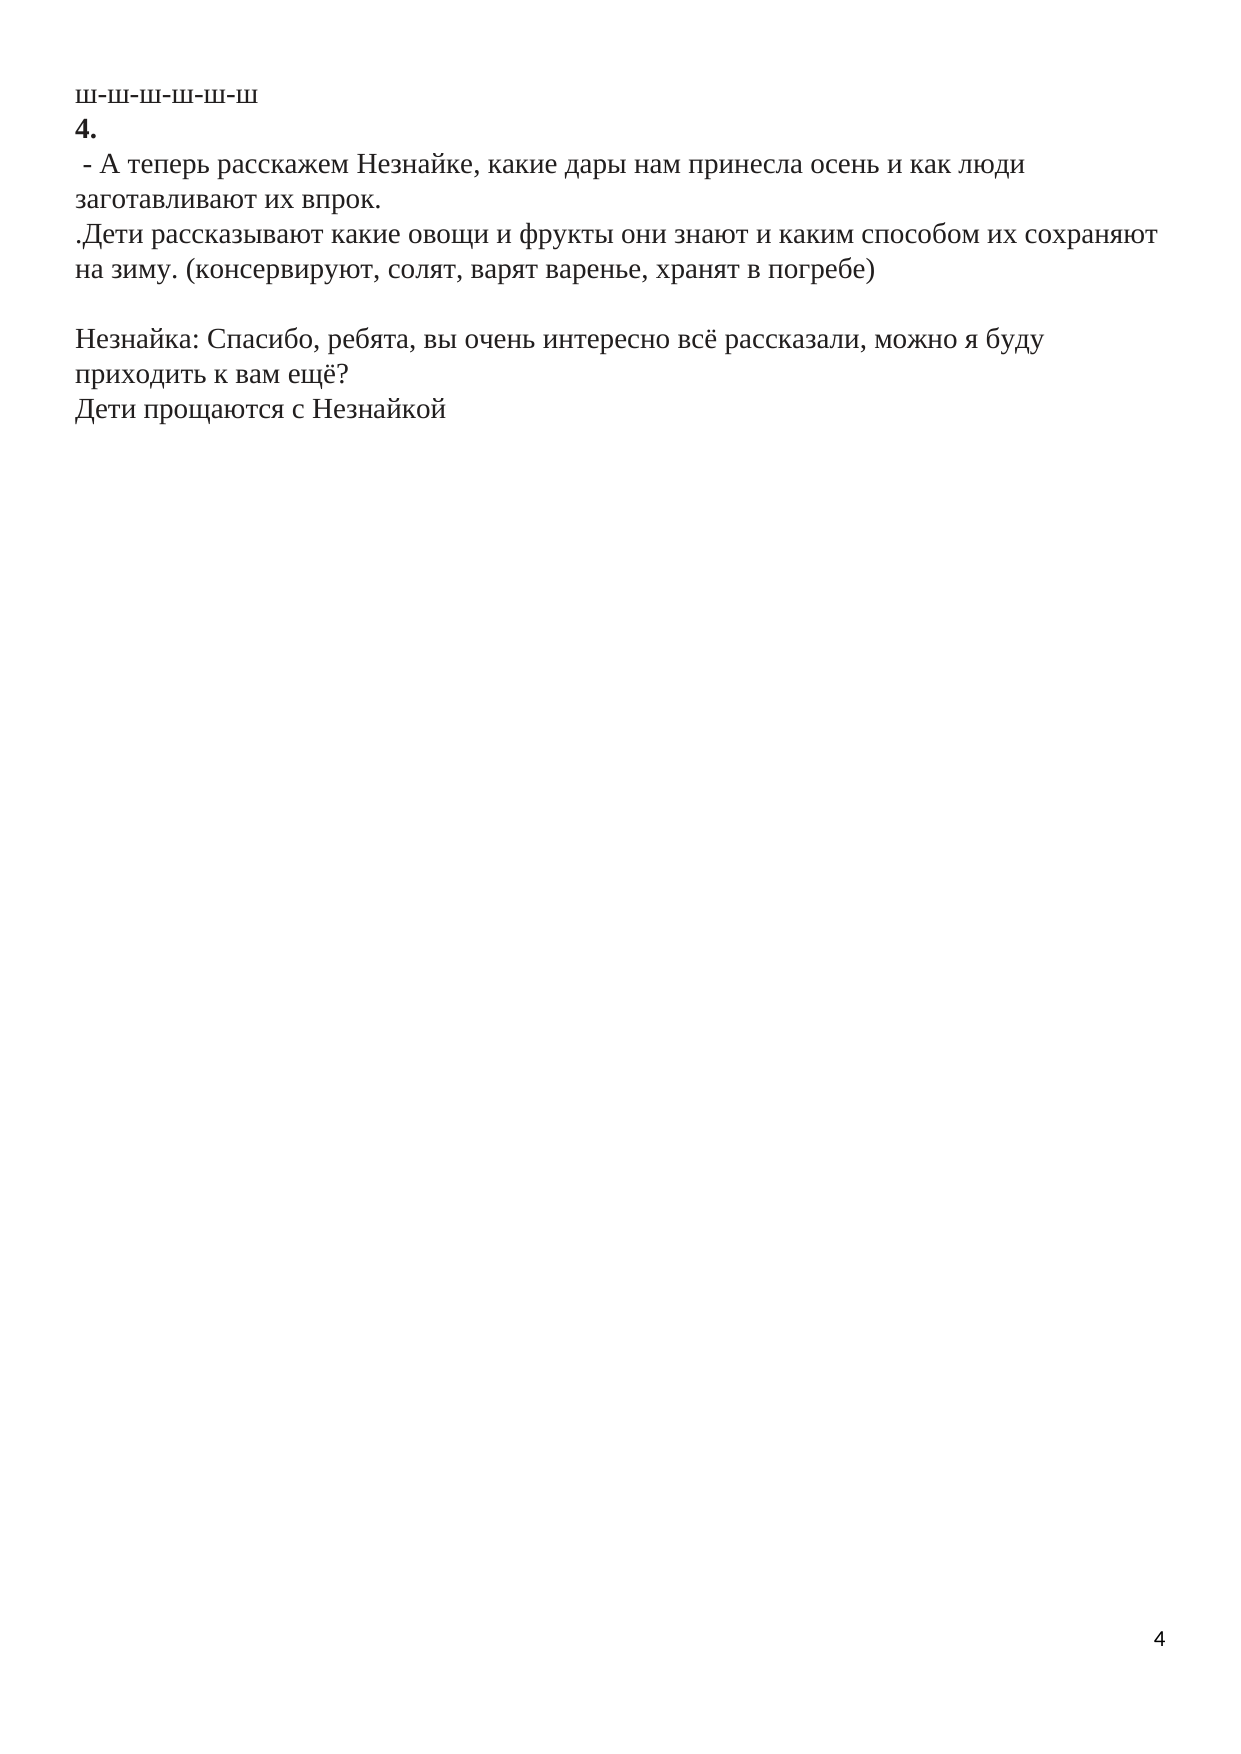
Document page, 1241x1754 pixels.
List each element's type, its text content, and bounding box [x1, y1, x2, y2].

text ш-ш-ш-ш-ш-ш [75, 75, 1165, 110]
text Дети прощаются с Незнайкой [75, 390, 1165, 425]
text Незнайка: Спасибо, ребята, вы очень интересно всё рассказали, можно я буду приходить к вам ещё? [75, 320, 1165, 390]
text - А теперь расскажем Незнайке, какие дары нам принесла осень и как люди заготавливают их впрок. [75, 145, 1165, 215]
text .Дети рассказывают какие овощи и фрукты они знают и каким способом их сохраняют на зиму. (консервируют, солят, варят варенье, хранят в погребе) [75, 215, 1165, 285]
text 4. [75, 110, 1165, 145]
